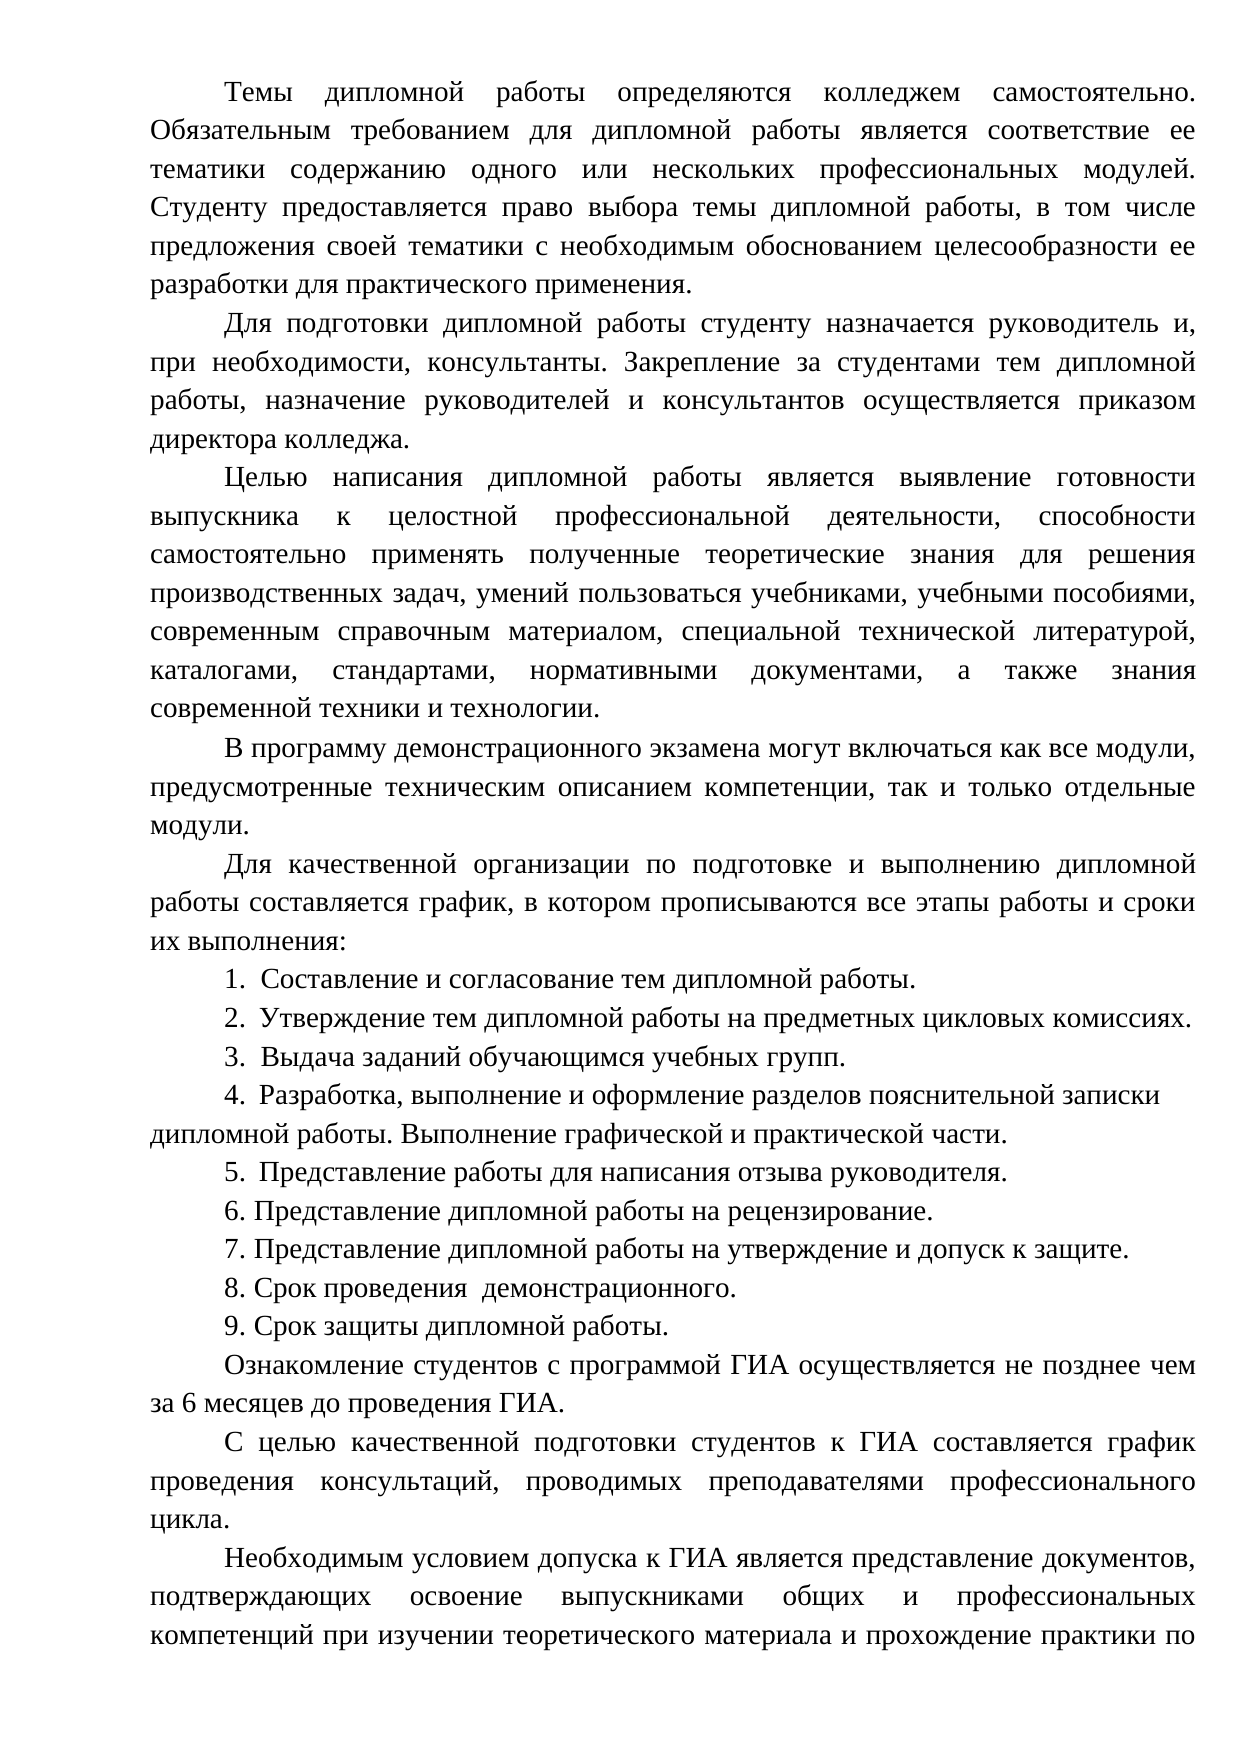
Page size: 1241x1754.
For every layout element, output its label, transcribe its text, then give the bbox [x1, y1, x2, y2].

list Представление дипломной работы на утверждение и допуск к защите. [150, 1231, 1197, 1265]
list Представление работы для написания отзыва руководителя. [150, 1154, 1197, 1188]
text В программу демонстрационного экзамена могут включаться как все модули, предусмотренные техническим описанием компетенции, так и только отдельные модули. [150, 730, 1197, 841]
list Выдача заданий обучающимся учебных групп. [150, 1039, 1197, 1072]
list Срок проведения демонстрационного. [150, 1270, 1197, 1303]
text С целью качественной подготовки студентов к ГИА составляется график проведения консультаций, проводимых преподавателями профессионального цикла. [150, 1424, 1197, 1535]
list Срок защиты дипломной работы. [150, 1308, 1197, 1342]
text Для подготовки дипломной работы студенту назначается руководитель и, при необходимости, консультанты. Закрепление за студентами тем дипломной работы, назначение руководителей и консультантов осуществляется приказом директора колледжа. [150, 305, 1197, 454]
text Для качественной организации по подготовке и выполнению дипломной работы составляется график, в котором прописываются все этапы работы и сроки их выполнения: [150, 846, 1197, 957]
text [150, 1540, 1197, 1650]
list Составление и согласование тем дипломной работы. [150, 962, 1197, 995]
list Разработка, выполнение и оформление разделов пояснительной записки дипломной работы. Выполнение графической и практической части. [150, 1077, 1197, 1149]
text Темы дипломной работы определяются колледжем самостоятельно. Обязательным требованием для дипломной работы является соответствие ее тематики содержанию одного или нескольких профессиональных модулей. Студенту предоставляется право выбора темы дипломной работы, в том числе предложения своей тематики с необходимым обоснованием целесообразности ее разработки для практического применения. [150, 74, 1197, 300]
list Утверждение тем дипломной работы на предметных цикловых комиссиях. [150, 1000, 1197, 1034]
text Ознакомление студентов с программой ГИА осуществляется не позднее чем за 6 месяцев до проведения ГИА. [150, 1347, 1197, 1419]
text Целью написания дипломной работы является выявление готовности выпускника к целостной профессиональной деятельности, способности самостоятельно применять полученные теоретические знания для решения производственных задач, умений пользоваться учебниками, учебными пособиями, современным справочным материалом, специальной технической литературой, каталогами, стандартами, нормативными документами, а также знания современной техники и технологии. [150, 459, 1197, 724]
list Представление дипломной работы на рецензирование. [150, 1193, 1197, 1226]
